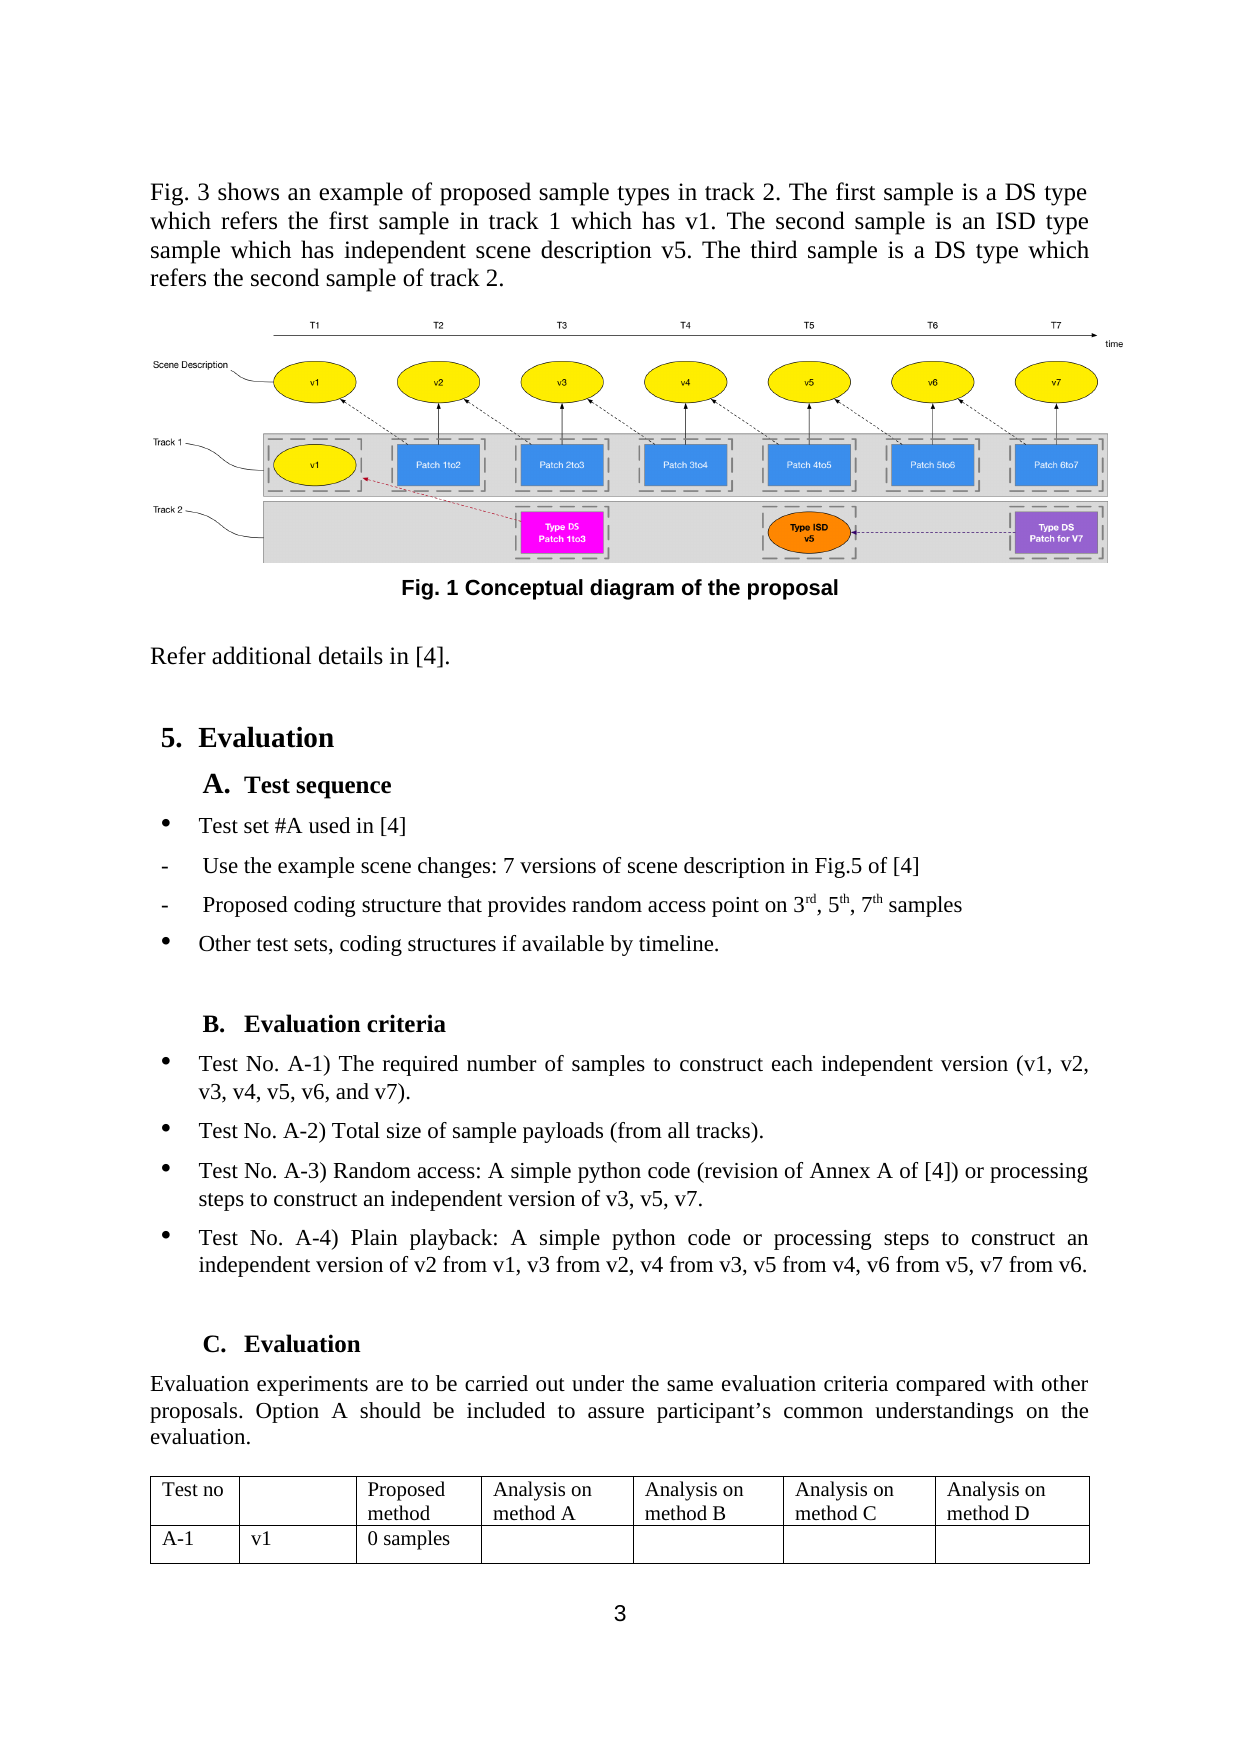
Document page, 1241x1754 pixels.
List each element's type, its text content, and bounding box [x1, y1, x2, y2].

table_header Analysis on method C [784, 1477, 935, 1525]
list Test No. A-3) Random access: A simple python code (revision of Annex A of [4]) or processing steps to construct an independent version of v3, v5, v7. [161, 1157, 1090, 1211]
table_header Test no [151, 1477, 239, 1525]
table_cell [936, 1526, 1089, 1563]
subtitle Evaluation criteria [202, 1009, 1090, 1038]
table_cell [784, 1526, 935, 1563]
subtitle Evaluation [161, 720, 1090, 754]
table_header [240, 1477, 356, 1525]
table_cell [634, 1526, 783, 1563]
list Test No. A-1) The required number of samples to construct each independent version (v1, v2, v3, v4, v5, v6, and v7). [161, 1051, 1090, 1104]
table_header Proposed method [357, 1477, 481, 1525]
list Other test sets, coding structures if available by timeline. [161, 930, 1090, 958]
table_cell 0 samples [357, 1526, 481, 1563]
table_header Analysis on method A [482, 1477, 633, 1525]
text Evaluation experiments are to be carried out under the same evaluation criteria compared with other proposals. Option A should be included to assure participant’s common understandings on the evaluation. [150, 1371, 1090, 1449]
subtitle Test sequence [202, 766, 1090, 800]
list Test No. A-2) Total size of sample payloads (from all tracks). [161, 1117, 1090, 1145]
list Test set #A used in [4] [161, 812, 1090, 840]
list Proposed coding structure that provides random access point on 3rd, 5th, 7th samples [161, 891, 1090, 918]
list Test No. A-4) Plain playback: A simple python code or processing steps to construct an independent version of v2 from v1, v3 from v2, v4 from v3, v5 from v4, v6 from v5, v7 from v6. [161, 1224, 1090, 1278]
table_header Analysis on method B [634, 1477, 783, 1525]
table_cell v1 [240, 1526, 356, 1563]
text Fig. 3 shows an example of proposed sample types in track 2. The first sample is a DS type which refers the first sample in track 1 which has v1. The second sample is an ISD type sample which has independent scene description v5. The third sample is a DS type which refers the second sample of track 2. [150, 177, 1090, 292]
subtitle Evaluation [202, 1329, 1090, 1358]
list Use the example scene changes: 7 versions of scene description in Fig.5 of [4] [161, 852, 1090, 879]
table_header Analysis on method D [936, 1477, 1089, 1525]
table_cell [482, 1526, 633, 1563]
text Refer additional details in [4]. [150, 641, 1090, 670]
table_cell A-1 [151, 1526, 239, 1563]
